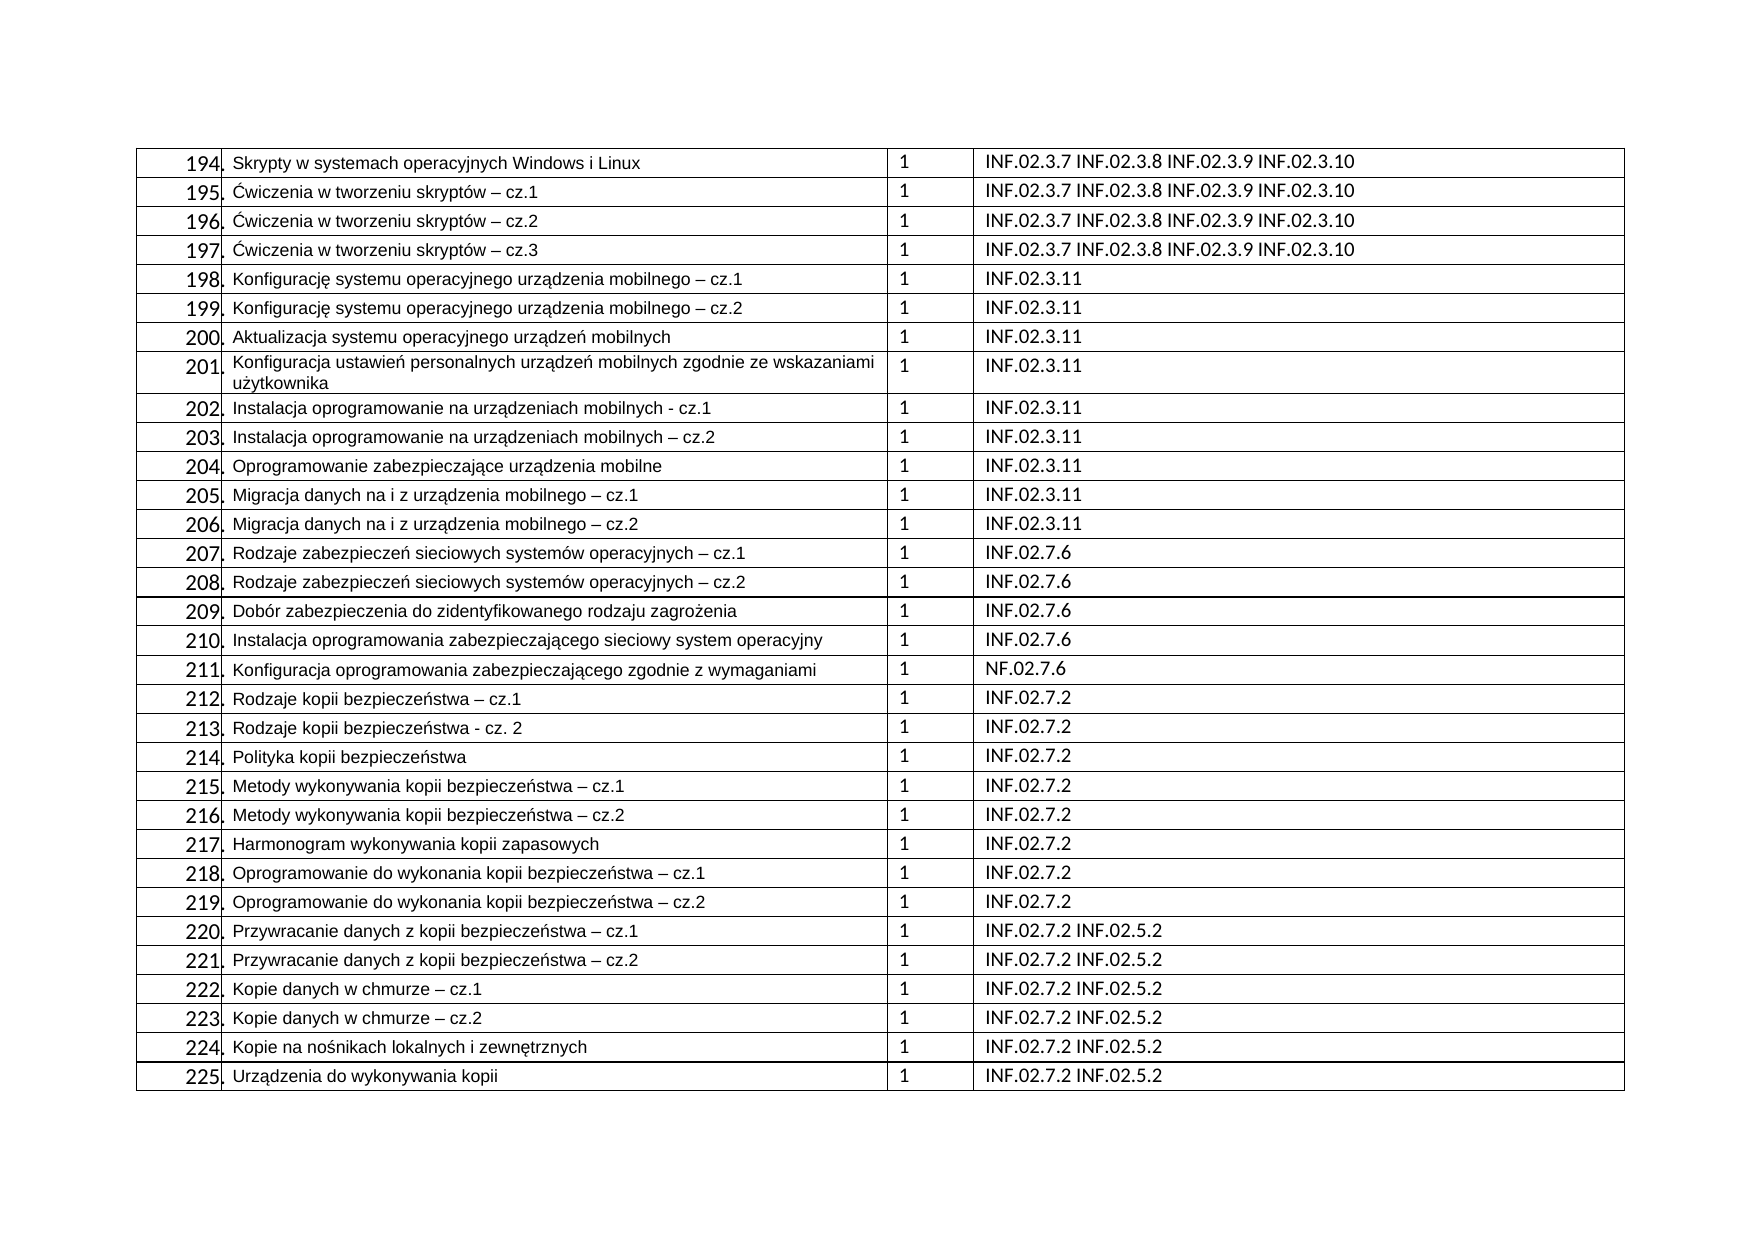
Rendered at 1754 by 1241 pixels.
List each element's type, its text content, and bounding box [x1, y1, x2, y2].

table_cell Ćwiczenia w tworzeniu skryptów – cz.3 [222, 236, 887, 264]
table_cell INF.02.7.2 INF.02.5.2 [974, 946, 1624, 974]
table_cell [137, 714, 221, 742]
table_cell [974, 1063, 1624, 1090]
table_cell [974, 178, 1624, 206]
table_cell [137, 352, 221, 393]
table_cell INF.02.7.2 [974, 685, 1624, 713]
table_cell INF.02.7.6 [974, 568, 1624, 596]
table_cell Instalacja oprogramowania zabezpieczającego sieciowy system operacyjny [222, 626, 887, 654]
table_cell [137, 394, 221, 422]
table_cell INF.02.3.11 [974, 452, 1624, 480]
table_cell [137, 830, 221, 858]
table_cell Rodzaje kopii bezpieczeństwa – cz.1 [222, 685, 887, 713]
table_cell INF.02.7.2 [974, 888, 1624, 916]
table_cell 1 [888, 568, 973, 596]
table_cell INF.02.7.2 [974, 772, 1624, 800]
table_cell INF.02.7.2 [974, 859, 1624, 887]
table_cell INF.02.3.11 [974, 352, 1624, 393]
table_cell INF.02.7.6 [974, 598, 1624, 625]
table_cell Urządzenia do wykonywania kopii [222, 1063, 887, 1090]
table_cell Kopie na nośnikach lokalnych i zewnętrznych [222, 1033, 887, 1061]
table_cell INF.02.7.2 INF.02.5.2 [974, 1033, 1624, 1061]
table_cell 1 [888, 714, 973, 742]
table_cell 1 [888, 772, 973, 800]
table_cell [137, 685, 221, 713]
table_cell [137, 743, 221, 771]
table_cell [137, 236, 221, 264]
table_cell INF.02.7.6 [974, 626, 1624, 654]
table_cell [137, 1033, 221, 1061]
table_cell [137, 772, 221, 800]
table_cell 1 [888, 1063, 973, 1090]
table_cell Konfigurację systemu operacyjnego urządzenia mobilnego – cz.1 [222, 265, 887, 293]
table_cell Konfiguracja oprogramowania zabezpieczającego zgodnie z wymaganiami [222, 656, 887, 683]
table_cell 1 [888, 1004, 973, 1032]
table_cell INF.02.7.6 [974, 539, 1624, 567]
table_cell 1 [888, 510, 973, 538]
table_cell Oprogramowanie do wykonania kopii bezpieczeństwa – cz.1 [222, 859, 887, 887]
table_cell Dobór zabezpieczenia do zidentyfikowanego rodzaju zagrożenia [222, 598, 887, 625]
table_cell [137, 598, 221, 625]
table_cell INF.02.3.11 [974, 481, 1624, 509]
table_cell 1 [888, 236, 973, 264]
table_cell 1 [888, 801, 973, 829]
table_cell 1 [888, 830, 973, 858]
table_cell INF.02.3.7 INF.02.3.8 INF.02.3.9 INF.02.3.10 [974, 207, 1624, 235]
table_cell [137, 656, 221, 683]
table_cell [137, 1063, 221, 1090]
table_cell Migracja danych na i z urządzenia mobilnego – cz.1 [222, 481, 887, 509]
table_cell Instalacja oprogramowanie na urządzeniach mobilnych - cz.1 [222, 394, 887, 422]
table_cell 1 [888, 888, 973, 916]
table_cell INF.02.7.2 [974, 743, 1624, 771]
table_cell Metody wykonywania kopii bezpieczeństwa – cz.1 [222, 772, 887, 800]
table_cell 1 [888, 178, 973, 206]
table_cell Przywracanie danych z kopii bezpieczeństwa – cz.2 [222, 946, 887, 974]
table_cell INF.02.3.11 [974, 394, 1624, 422]
table_cell [137, 481, 221, 509]
table_cell Konfiguracja ustawień personalnych urządzeń mobilnych zgodnie ze wskazaniami użytkownika [222, 352, 887, 393]
table_cell Ćwiczenia w tworzeniu skryptów – cz.2 [222, 207, 887, 235]
table_cell Przywracanie danych z kopii bezpieczeństwa – cz.1 [222, 917, 887, 945]
table_cell [137, 423, 221, 451]
table_cell [137, 539, 221, 567]
table_cell 1 [888, 1033, 973, 1061]
table_cell NF.02.7.6 [974, 656, 1624, 683]
table_cell [137, 1004, 221, 1032]
table_cell INF.02.7.2 INF.02.5.2 [974, 917, 1624, 945]
table_cell [137, 888, 221, 916]
table_cell [137, 975, 221, 1003]
table_cell Rodzaje zabezpieczeń sieciowych systemów operacyjnych – cz.1 [222, 539, 887, 567]
table_cell 1 [888, 452, 973, 480]
table_cell 1 [888, 294, 973, 322]
table_cell [137, 801, 221, 829]
table_cell 1 [888, 626, 973, 654]
table_cell 1 [888, 323, 973, 351]
table_cell 1 [888, 859, 973, 887]
table_cell 1 [888, 423, 973, 451]
table_cell INF.02.3.11 [974, 265, 1624, 293]
table_cell 1 [888, 685, 973, 713]
table_cell Konfigurację systemu operacyjnego urządzenia mobilnego – cz.2 [222, 294, 887, 322]
table_cell 1 [888, 656, 973, 683]
table_cell INF.02.7.2 INF.02.5.2 [974, 1004, 1624, 1032]
table_cell Kopie danych w chmurze – cz.2 [222, 1004, 887, 1032]
table_cell 1 [888, 149, 973, 177]
table_cell INF.02.7.2 [974, 830, 1624, 858]
table_cell 1 [888, 481, 973, 509]
table_cell [137, 946, 221, 974]
table_cell [137, 917, 221, 945]
table_cell [137, 178, 221, 206]
table_cell 1 [888, 207, 973, 235]
table_cell Metody wykonywania kopii bezpieczeństwa – cz.2 [222, 801, 887, 829]
table_cell 1 [888, 917, 973, 945]
table_cell Oprogramowanie do wykonania kopii bezpieczeństwa – cz.2 [222, 888, 887, 916]
table_cell 1 [888, 394, 973, 422]
table_cell Skrypty w systemach operacyjnych Windows i Linux [222, 149, 887, 177]
table_cell INF.02.3.11 [974, 423, 1624, 451]
table_cell 1 [888, 743, 973, 771]
table_cell Rodzaje kopii bezpieczeństwa - cz. 2 [222, 714, 887, 742]
table_cell 1 [888, 975, 973, 1003]
table_cell Aktualizacja systemu operacyjnego urządzeń mobilnych [222, 323, 887, 351]
table_cell Instalacja oprogramowanie na urządzeniach mobilnych – cz.2 [222, 423, 887, 451]
table_cell 1 [888, 352, 973, 393]
table_cell INF.02.3.7 INF.02.3.8 INF.02.3.9 INF.02.3.10 [974, 236, 1624, 264]
table_cell Polityka kopii bezpieczeństwa [222, 743, 887, 771]
table_cell [137, 323, 221, 351]
table_cell Harmonogram wykonywania kopii zapasowych [222, 830, 887, 858]
table_cell 1 [888, 946, 973, 974]
table_cell [137, 149, 221, 177]
table_cell INF.02.3.11 [974, 510, 1624, 538]
table_cell 1 [888, 265, 973, 293]
table_cell [137, 859, 221, 887]
table_cell Oprogramowanie zabezpieczające urządzenia mobilne [222, 452, 887, 480]
table_cell [137, 510, 221, 538]
table_cell [137, 626, 221, 654]
table_cell [137, 265, 221, 293]
table_cell INF.02.3.11 [974, 323, 1624, 351]
table_cell [137, 294, 221, 322]
table_cell 1 [888, 598, 973, 625]
table_cell Migracja danych na i z urządzenia mobilnego – cz.2 [222, 510, 887, 538]
table_cell INF.02.7.2 [974, 714, 1624, 742]
table_cell INF.02.3.11 [974, 294, 1624, 322]
table_cell Kopie danych w chmurze – cz.1 [222, 975, 887, 1003]
table_cell [137, 452, 221, 480]
table_cell INF.02.7.2 [974, 801, 1624, 829]
table_cell Rodzaje zabezpieczeń sieciowych systemów operacyjnych – cz.2 [222, 568, 887, 596]
table_cell INF.02.7.2 INF.02.5.2 [974, 975, 1624, 1003]
table_cell Ćwiczenia w tworzeniu skryptów – cz.1 [222, 178, 887, 206]
table_cell [137, 568, 221, 596]
table_cell 1 [888, 539, 973, 567]
table_cell [137, 207, 221, 235]
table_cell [974, 149, 1624, 177]
